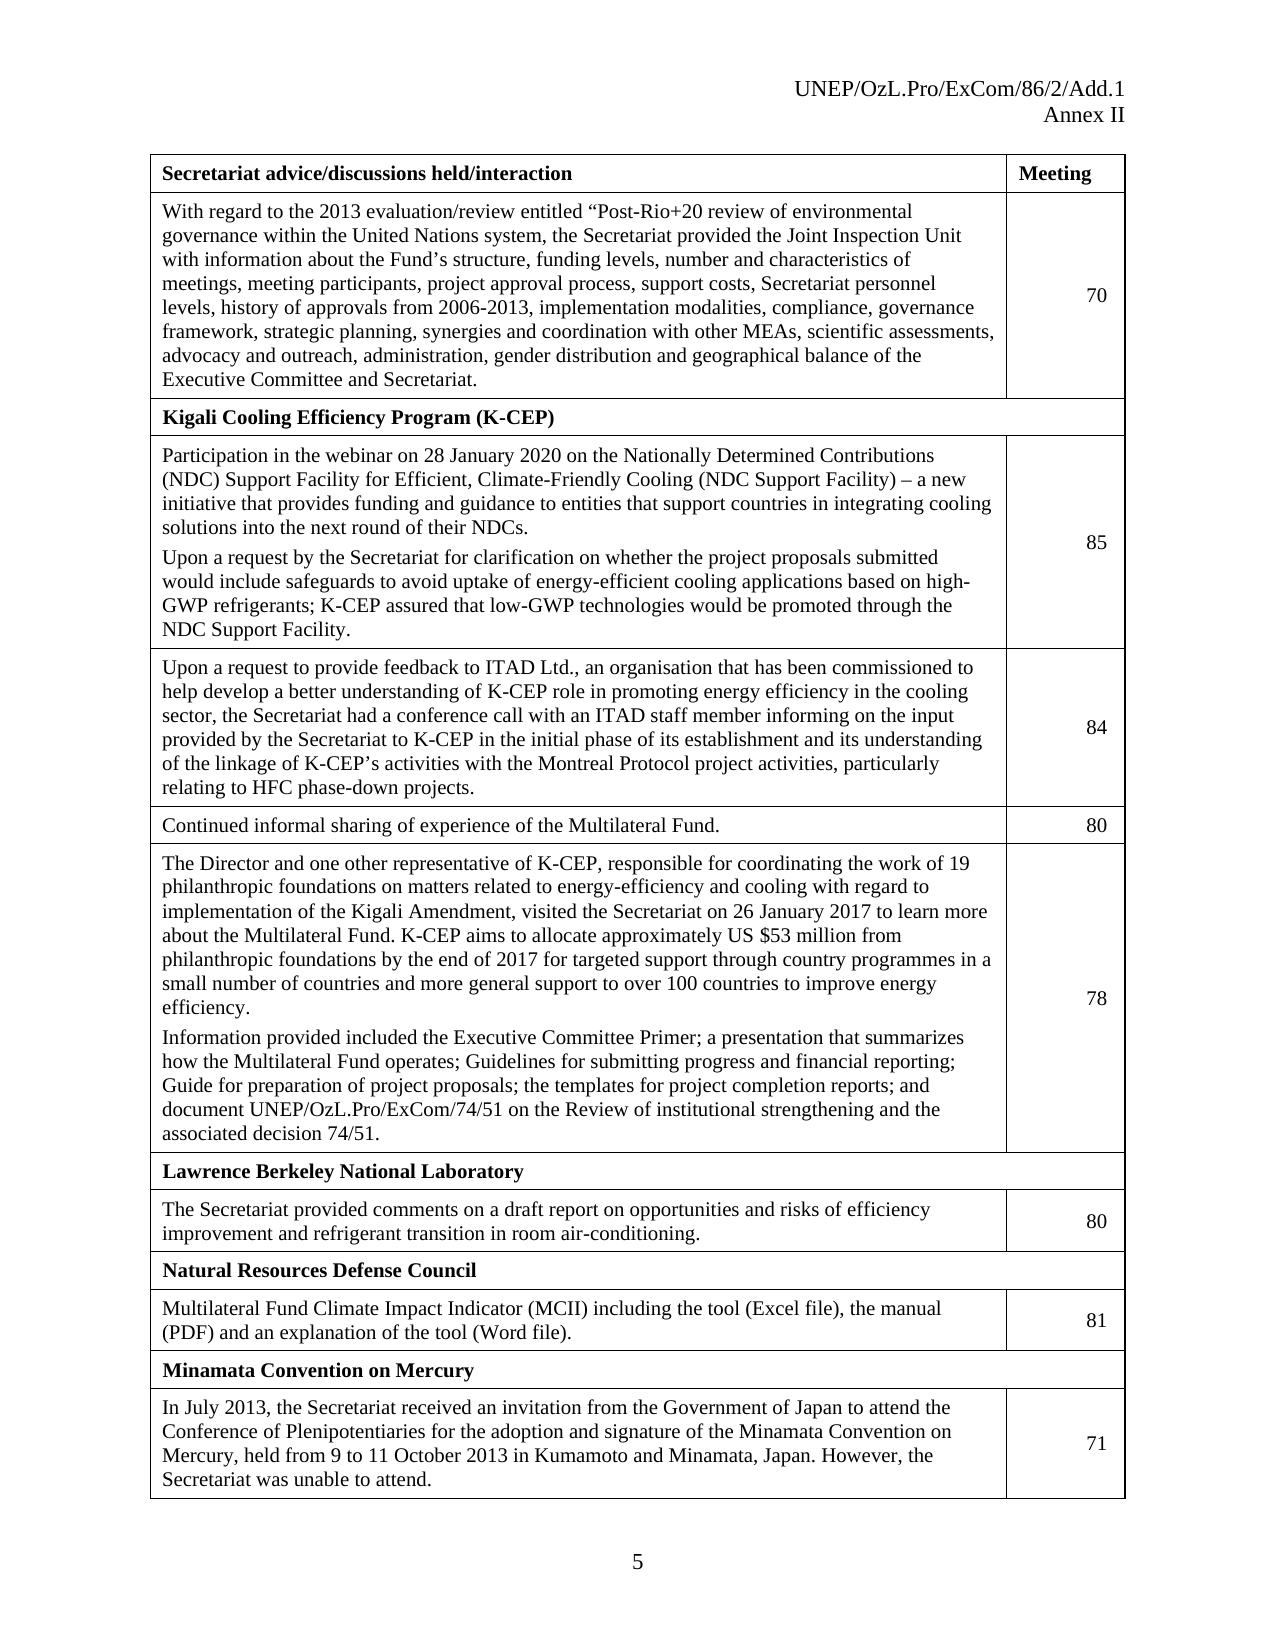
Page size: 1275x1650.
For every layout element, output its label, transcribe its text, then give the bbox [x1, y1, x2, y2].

table_cell 80 [1007, 807, 1124, 843]
table_cell 78 [1007, 844, 1124, 1152]
table_cell 85 [1007, 436, 1124, 648]
table_header Meeting [1007, 155, 1124, 192]
table_cell Kigali Cooling Efficiency Program (K-CEP) [151, 399, 1124, 435]
table_cell 84 [1007, 649, 1124, 806]
table_cell Lawrence Berkeley National Laboratory [151, 1153, 1124, 1189]
table_cell 70 [1007, 193, 1124, 398]
table_cell 80 [1007, 1190, 1124, 1251]
table_cell Multilateral Fund Climate Impact Indicator (MCII) including the tool (Excel file), the manual (PDF) and an explanation of the tool (Word file). [151, 1290, 1006, 1350]
table_cell 81 [1007, 1290, 1124, 1350]
table_cell Natural Resources Defense Council [151, 1252, 1124, 1288]
table_cell In July 2013, the Secretariat received an invitation from the Government of Japan to attend the Conference of Plenipotentiaries for the adoption and signature of the Minamata Convention on Mercury, held from 9 to 11 October 2013 in Kumamoto and Minamata, Japan. However, the Secretariat was unable to attend. [151, 1389, 1006, 1498]
table_cell Minamata Convention on Mercury [151, 1351, 1124, 1388]
table_cell With regard to the 2013 evaluation/review entitled “Post-Rio+20 review of environmental governance within the United Nations system, the Secretariat provided the Joint Inspection Unit with information about the Fund’s structure, funding levels, number and characteristics of meetings, meeting participants, project approval process, support costs, Secretariat personnel levels, history of approvals from 2006-2013, implementation modalities, compliance, governance framework, strategic planning, synergies and coordination with other MEAs, scientific assessments, advocacy and outreach, administration, gender distribution and geographical balance of the Executive Committee and Secretariat. [151, 193, 1006, 398]
table_cell 71 [1007, 1389, 1124, 1498]
table_cell The Secretariat provided comments on a draft report on opportunities and risks of efficiency improvement and refrigerant transition in room air-conditioning. [151, 1190, 1006, 1251]
table_cell Continued informal sharing of experience of the Multilateral Fund. [151, 807, 1006, 843]
table_cell The Director and one other representative of K-CEP, responsible for coordinating the work of 19 philanthropic foundations on matters related to energy-efficiency and cooling with regard to implementation of the Kigali Amendment, visited the Secretariat on 26 January 2017 to learn more about the Multilateral Fund. K-CEP aims to allocate approximately US $53 million from philanthropic foundations by the end of 2017 for targeted support through country programmes in a small number of countries and more general support to over 100 countries to improve energy efficiency. Information provided included the Executive Committee Primer; a presentation that summarizes how the Multilateral Fund operates; Guidelines for submitting progress and financial reporting; Guide for preparation of project proposals; the templates for project completion reports; and document UNEP/OzL.Pro/ExCom/74/51 on the Review of institutional strengthening and the associated decision 74/51. [151, 844, 1006, 1152]
table_cell Upon a request to provide feedback to ITAD Ltd., an organisation that has been commissioned to help develop a better understanding of K-CEP role in promoting energy efficiency in the cooling sector, the Secretariat had a conference call with an ITAD staff member informing on the input provided by the Secretariat to K-CEP in the initial phase of its establishment and its understanding of the linkage of K-CEP’s activities with the Montreal Protocol project activities, particularly relating to HFC phase-down projects. [151, 649, 1006, 806]
table_cell Participation in the webinar on 28 January 2020 on the Nationally Determined Contributions (NDC) Support Facility for Efficient, Climate-Friendly Cooling (NDC Support Facility) – a new initiative that provides funding and guidance to entities that support countries in integrating cooling solutions into the next round of their NDCs. Upon a request by the Secretariat for clarification on whether the project proposals submitted would include safeguards to avoid uptake of energy-efficient cooling applications based on high-GWP refrigerants; K-CEP assured that low-GWP technologies would be promoted through the NDC Support Facility. [151, 436, 1006, 648]
table_header Secretariat advice/discussions held/interaction [151, 155, 1006, 192]
